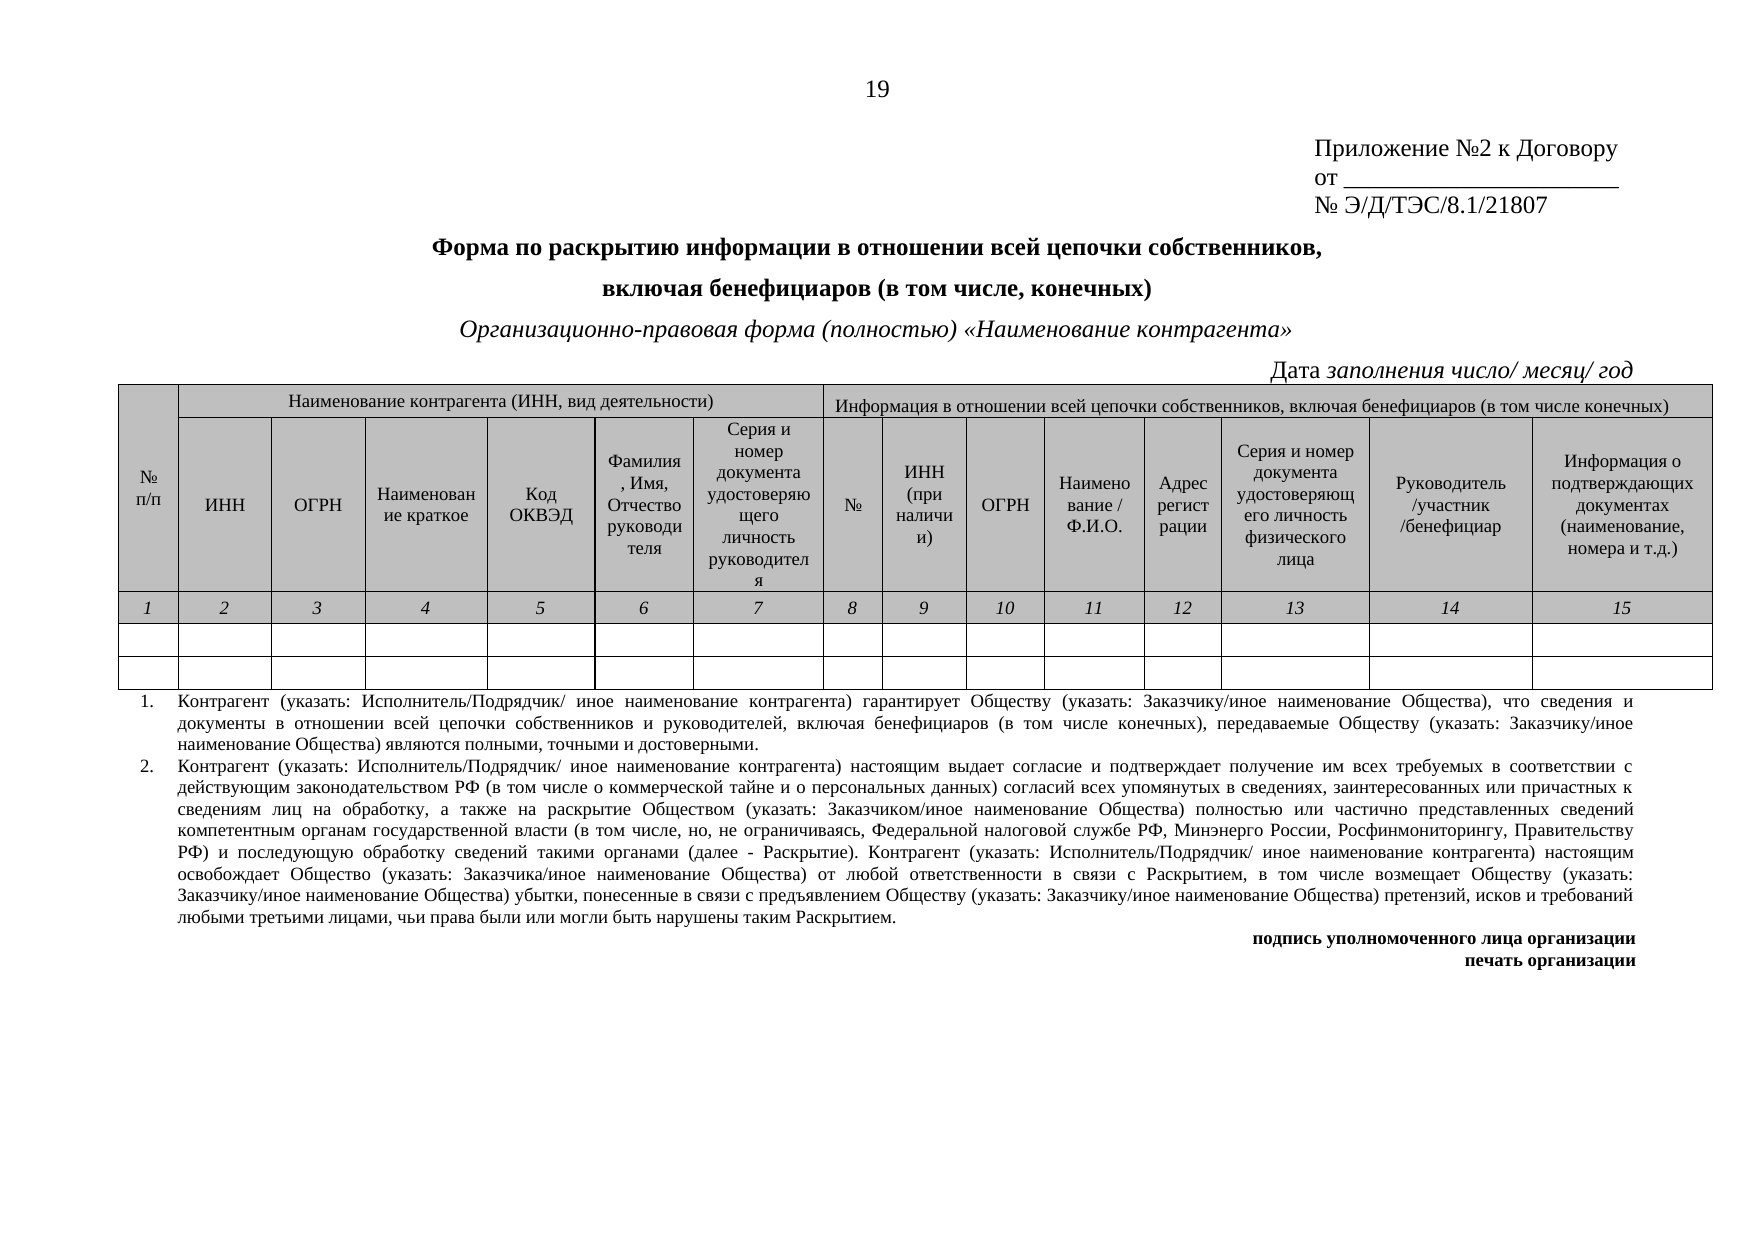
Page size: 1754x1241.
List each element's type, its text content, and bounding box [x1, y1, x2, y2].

table_cell [596, 624, 693, 656]
table_cell [967, 657, 1044, 689]
table_cell ИНН (при наличии) [883, 418, 966, 591]
table_cell [1145, 657, 1221, 689]
table_cell [119, 657, 178, 689]
table_cell [596, 657, 693, 689]
table_cell [179, 657, 271, 689]
table_cell 1 [119, 592, 178, 623]
table_cell 8 [824, 592, 882, 623]
table_header Наименование контрагента (ИНН, вид деятельности) [179, 385, 823, 417]
table_cell 4 [366, 592, 487, 623]
list Контрагент (указать: Исполнитель/Подрядчик/ иное наименование контрагента) настоящим выдает согласие и подтверждает получение им всех требуемых в соответствии с действующим законодательством РФ (в том числе о коммерческой тайне и о персональных данных) согласий всех упомянутых в сведениях, заинтересованных или причастных к сведениям лиц на обработку, а также на раскрытие Обществом (указать: Заказчиком/иное наименование Общества) полностью или частично представленных сведений компетентным органам государственной власти (в том числе, но, не ограничиваясь, Федеральной налоговой службе РФ, Минэнерго России, Росфинмониторингу, Правительству РФ) и последующую обработку сведений такими органами (далее - Раскрытие). Контрагент (указать: Исполнитель/Подрядчик/ иное наименование контрагента) настоящим освобождает Общество (указать: Заказчика/иное наименование Общества) от любой ответственности в связи с Раскрытием, в том числе возмещает Обществу (указать: Заказчику/иное наименование Общества) убытки, понесенные в связи с предъявлением Обществу (указать: Заказчику/иное наименование Общества) претензий, исков и требований любыми третьими лицами, чьи права были или могли быть нарушены таким Раскрытием. [140, 755, 1636, 927]
text Приложение №2 к Договору [1314, 133, 1636, 162]
table_cell ИНН [179, 418, 271, 591]
table_cell 15 [1533, 592, 1712, 623]
text включая бенефициаров (в том числе, конечных) [118, 273, 1636, 302]
table_cell 14 [1370, 592, 1532, 623]
text печать организации [118, 949, 1636, 970]
table_cell [967, 624, 1044, 656]
table_cell [883, 624, 966, 656]
table_cell Наименование / Ф.И.О. [1045, 418, 1144, 591]
table_cell [694, 657, 823, 689]
table_cell 3 [272, 592, 365, 623]
table_cell 7 [694, 592, 823, 623]
table_cell № [824, 418, 882, 591]
table_cell Фамилия, Имя, Отчество руководителя [596, 418, 693, 591]
table_cell 6 [596, 592, 693, 623]
text Организационно-правовая форма (полностью) «Наименование контрагента» [118, 314, 1636, 343]
table_header № п/п [119, 385, 178, 591]
table_cell 12 [1145, 592, 1221, 623]
table_cell Руководитель /участник /бенефициар [1370, 418, 1532, 591]
table_cell 2 [179, 592, 271, 623]
table_cell [1045, 657, 1144, 689]
table_cell 13 [1222, 592, 1369, 623]
table_cell [1370, 657, 1532, 689]
table_cell [824, 657, 882, 689]
table_cell [488, 624, 594, 656]
table_cell Код ОКВЭД [488, 418, 594, 591]
table_cell [1533, 657, 1712, 689]
table_cell [1222, 657, 1369, 689]
table_cell [1370, 624, 1532, 656]
text № Э/Д/ТЭС/8.1/21807 [1314, 190, 1636, 219]
text подпись уполномоченного лица организации [118, 927, 1636, 949]
table_cell ОГРН [967, 418, 1044, 591]
table_cell [824, 624, 882, 656]
table_cell ОГРН [272, 418, 365, 591]
table_cell Серия и номер документа удостоверяющего личность руководителя [694, 418, 823, 591]
table_header Информация в отношении всей цепочки собственников, включая бенефициаров (в том числе конечных) [824, 385, 1712, 417]
table_cell [119, 624, 178, 656]
table_cell [179, 624, 271, 656]
table_cell [488, 657, 594, 689]
table_cell [366, 657, 487, 689]
table_cell 10 [967, 592, 1044, 623]
table_cell [694, 624, 823, 656]
text Дата заполнения число/ месяц/ год [118, 355, 1636, 384]
table_cell [1222, 624, 1369, 656]
table_cell Наименование краткое [366, 418, 487, 591]
text от ______________________ [1314, 162, 1636, 190]
table_cell [1533, 624, 1712, 656]
table_cell [366, 624, 487, 656]
list Контрагент (указать: Исполнитель/Подрядчик/ иное наименование контрагента) гарантирует Обществу (указать: Заказчику/иное наименование Общества), что сведения и документы в отношении всей цепочки собственников и руководителей, включая бенефициаров (в том числе конечных), передаваемые Обществу (указать: Заказчику/иное наименование Общества) являются полными, точными и достоверными. [140, 690, 1636, 755]
table_cell Серия и номер документа удостоверяющего личность физического лица [1222, 418, 1369, 591]
table_cell 11 [1045, 592, 1144, 623]
text Форма по раскрытию информации в отношении всей цепочки собственников, [118, 232, 1636, 260]
table_cell [883, 657, 966, 689]
table_cell 9 [883, 592, 966, 623]
table_cell [272, 657, 365, 689]
table_cell [272, 624, 365, 656]
table_cell 5 [488, 592, 594, 623]
table_cell [1045, 624, 1144, 656]
table_cell [1145, 624, 1221, 656]
table_cell Адрес регистрации [1145, 418, 1221, 591]
table_cell Информация о подтверждающих документах (наименование, номера и т.д.) [1533, 418, 1712, 591]
